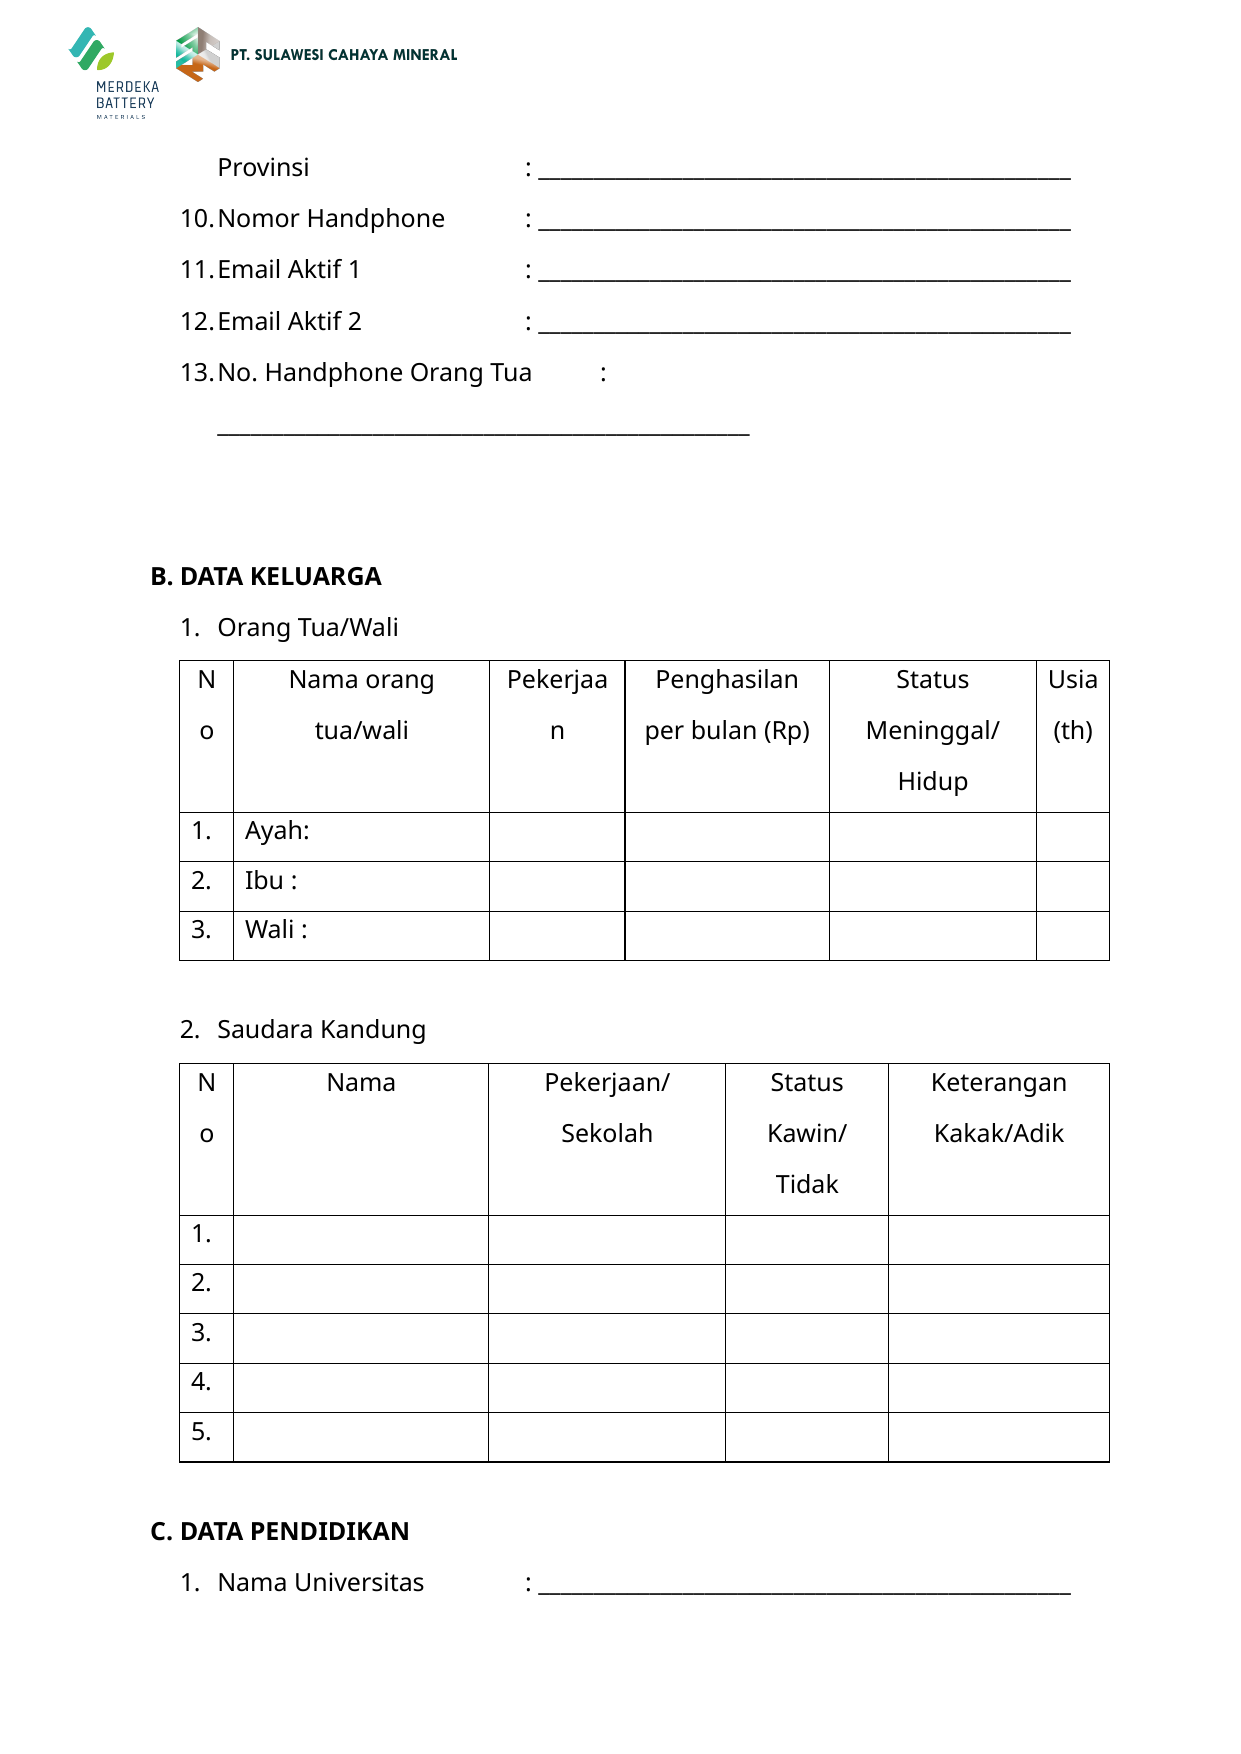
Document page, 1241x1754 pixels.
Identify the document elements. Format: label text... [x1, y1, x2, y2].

table_cell [234, 1314, 488, 1363]
table_header Pekerjaan [490, 661, 624, 812]
list Nama Universitas : ________________________________________________ [179, 1564, 1090, 1599]
table_cell [726, 1364, 888, 1412]
table_header Nama orang tua/wali [234, 661, 489, 812]
table_cell [889, 1216, 1109, 1264]
table_cell [234, 1216, 488, 1264]
table_cell [726, 1314, 888, 1363]
table_header Pekerjaan/ Sekolah [489, 1064, 725, 1214]
table_cell [626, 813, 829, 861]
table_cell 2. [180, 1265, 233, 1313]
table_cell [830, 912, 1036, 960]
table_cell [489, 1413, 725, 1461]
table_cell [830, 813, 1036, 861]
table_header No [180, 1064, 233, 1214]
picture [176, 27, 457, 82]
table_cell [889, 1314, 1109, 1363]
list Nomor Handphone : ________________________________________________ [179, 201, 1090, 235]
table_cell [490, 862, 624, 911]
table_cell [726, 1216, 888, 1264]
table_header No [180, 661, 233, 812]
table_cell [489, 1216, 725, 1264]
table_header Penghasilan per bulan (Rp) [626, 661, 829, 812]
table_cell Wali : [234, 912, 489, 960]
table_cell [1037, 912, 1109, 960]
table_cell [726, 1265, 888, 1313]
table_cell [489, 1265, 725, 1313]
table_cell [889, 1413, 1109, 1461]
table_cell [726, 1413, 888, 1461]
table_cell [490, 912, 624, 960]
table_header Usia (th) [1037, 661, 1109, 812]
list Saudara Kandung [179, 1012, 1090, 1046]
list DATA PENDIDIKAN [150, 1513, 1090, 1548]
table_cell [490, 813, 624, 861]
list Orang Tua/Wali [179, 609, 1090, 643]
table_cell [830, 862, 1036, 911]
table_cell [1037, 813, 1109, 861]
table_cell [489, 1314, 725, 1363]
list DATA KELUARGA [150, 558, 1090, 592]
table_cell [889, 1265, 1109, 1313]
table_cell 5. [180, 1413, 233, 1461]
table_cell [234, 1413, 488, 1461]
table_header Nama [234, 1064, 488, 1214]
list Provinsi : ________________________________________________ [217, 150, 1090, 184]
table_cell 2. [180, 862, 233, 911]
table_cell 3. [180, 1314, 233, 1363]
table_cell 1. [180, 1216, 233, 1264]
list Email Aktif 2 : ________________________________________________ [179, 303, 1090, 337]
table_cell [889, 1364, 1109, 1412]
table_header Status Kawin/Tidak [726, 1064, 888, 1214]
table_header Status Meninggal/Hidup [830, 661, 1036, 812]
table_cell [234, 1265, 488, 1313]
table_cell [489, 1364, 725, 1412]
table_cell 3. [180, 912, 233, 960]
table_cell [1037, 862, 1109, 911]
table_cell 1. [180, 813, 233, 861]
table_cell Ibu : [234, 862, 489, 911]
table_cell [626, 912, 829, 960]
list No. Handphone Orang Tua : ________________________________________________ [179, 354, 1090, 439]
table_cell Ayah: [234, 813, 489, 861]
table_cell [626, 862, 829, 911]
table_cell [234, 1364, 488, 1412]
table_header Keterangan Kakak/Adik [889, 1064, 1109, 1214]
list Email Aktif 1 : ________________________________________________ [179, 252, 1090, 286]
picture [68, 27, 159, 119]
table_cell 4. [180, 1364, 233, 1412]
